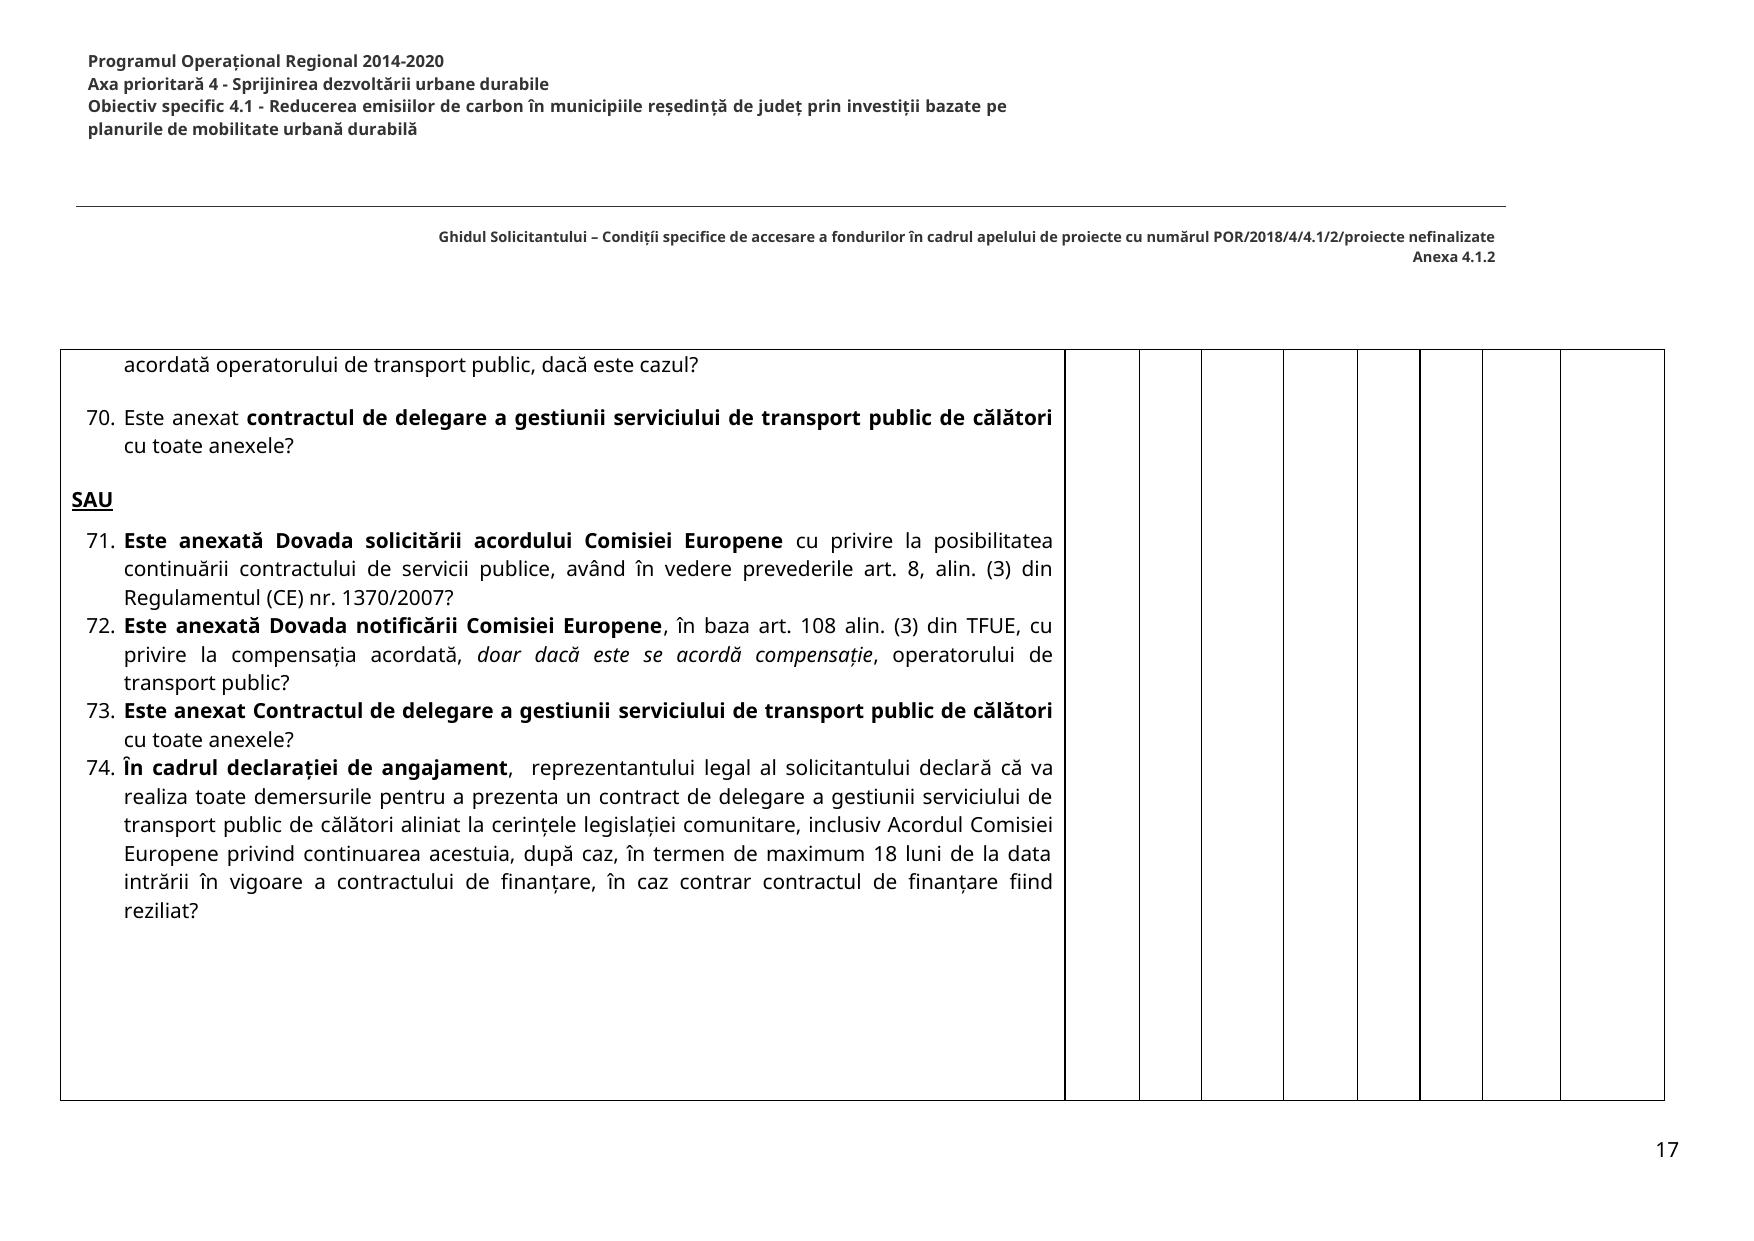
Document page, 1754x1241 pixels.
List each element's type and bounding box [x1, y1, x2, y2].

table_cell [1358, 350, 1419, 1100]
table_cell [61, 350, 1064, 1100]
table_cell [1066, 350, 1139, 1100]
table_cell [1140, 350, 1201, 1100]
table_cell [1483, 350, 1560, 1100]
table_cell [1202, 350, 1283, 1100]
table_cell [1421, 350, 1482, 1100]
table_cell [1561, 350, 1664, 1100]
table_cell [1284, 350, 1357, 1100]
